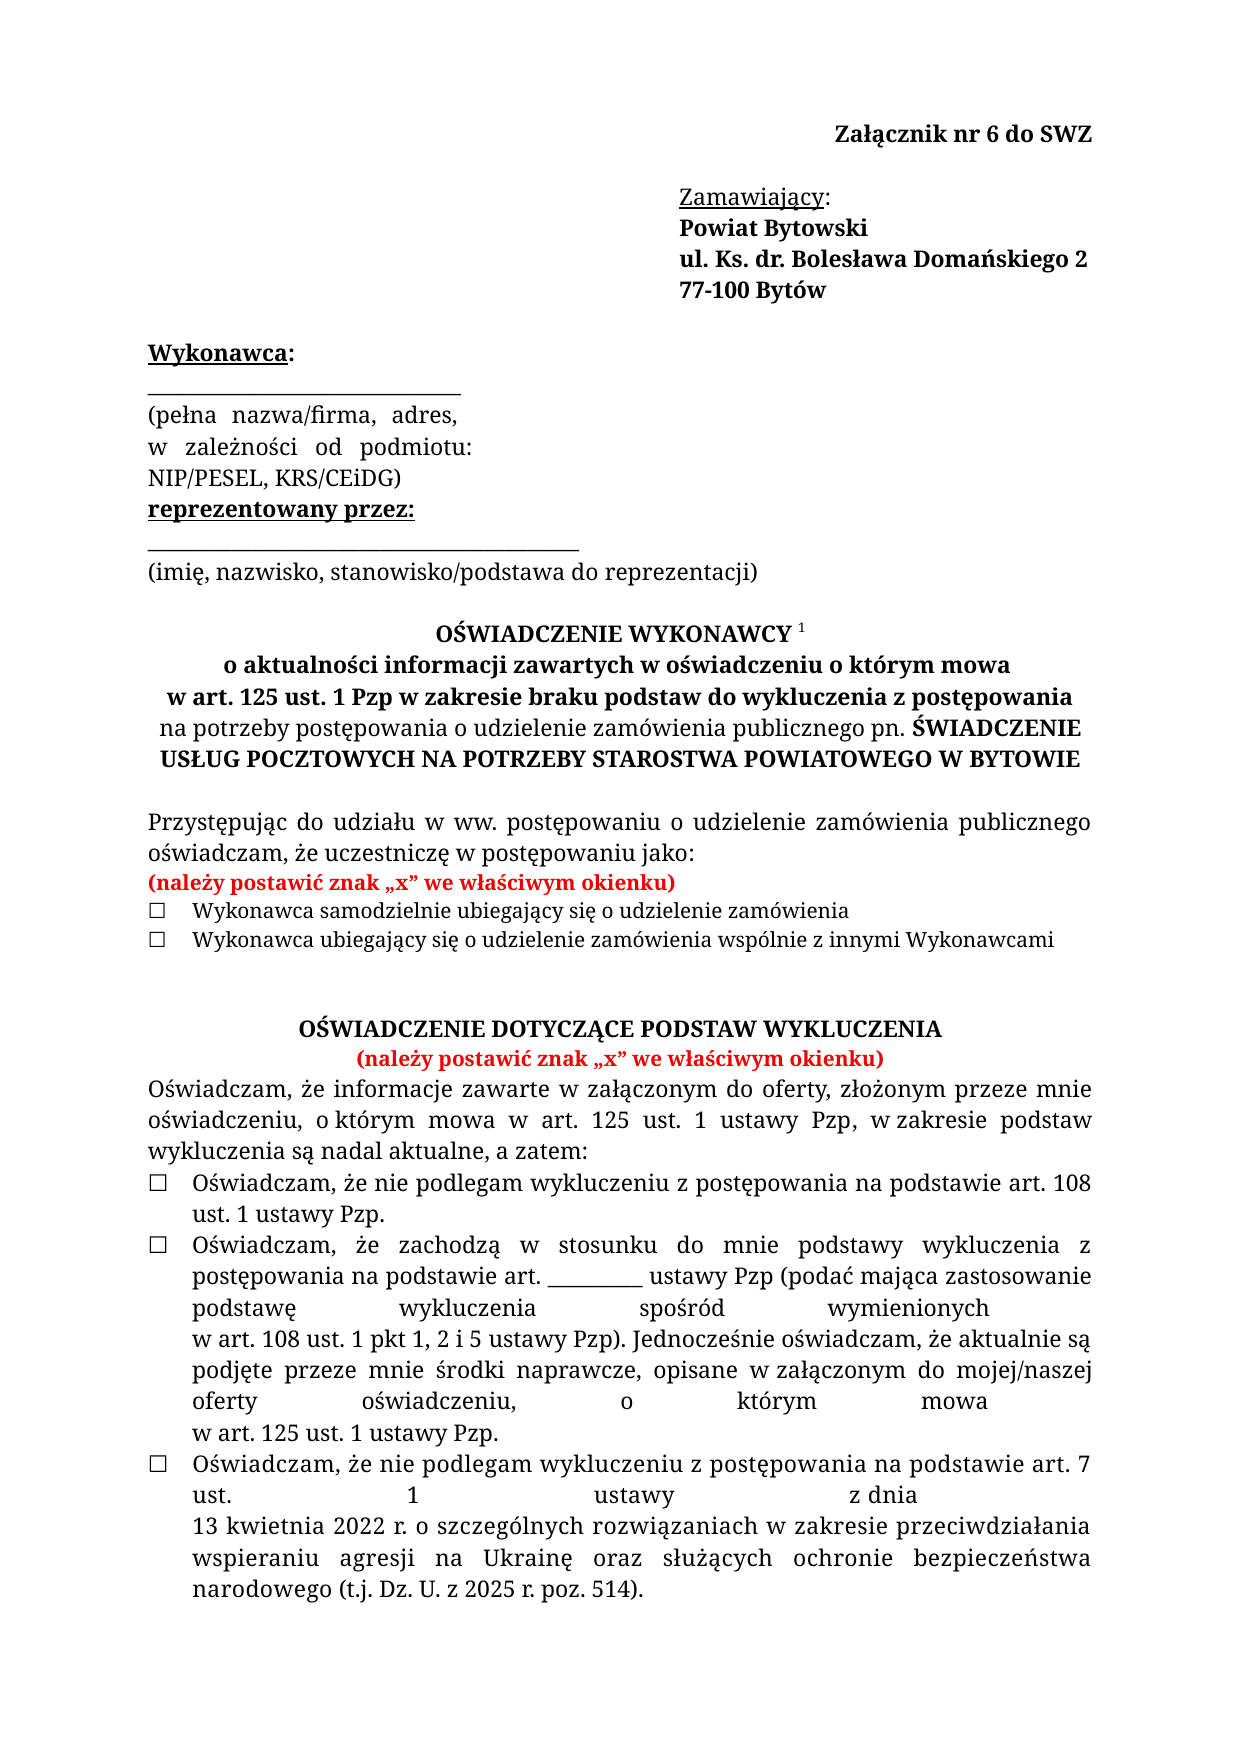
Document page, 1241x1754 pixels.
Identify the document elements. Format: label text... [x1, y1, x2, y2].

text ☐ Oświadczam, że nie podlegam wykluczeniu z postępowania na podstawie art. 108 ust. 1 ustawy Pzp. [148, 1167, 1093, 1229]
text Przystępując do udziału w ww. postępowaniu o udzielenie zamówienia publicznego oświadczam, że uczestniczę w postępowaniu jako: [148, 806, 1093, 868]
text Załącznik nr 6 do SWZ [148, 118, 1093, 149]
text (pełna nazwa/firma, adres, w zależności od podmiotu: NIP/PESEL, KRS/CEiDG) [148, 399, 473, 493]
text Oświadczam, że informacje zawarte w załączonym do oferty, złożonym przeze mnie oświadczeniu, o którym mowa w art. 125 ust. 1 ustawy Pzp, w zakresie podstaw wykluczenia są nadal aktualne, a zatem: [148, 1073, 1093, 1167]
text (należy postawić znak „x” we właściwym okienku) [148, 1044, 1093, 1073]
text ☐ Oświadczam, że nie podlegam wykluczeniu z postępowania na podstawie art. 7 ust. 1 ustawy z dnia 13 kwietnia 2022 r. o szczególnych rozwiązaniach w zakresie przeciwdziałania wspieraniu agresji na Ukrainę oraz służących ochronie bezpieczeństwa narodowego (t.j. Dz. U. z 2025 r. poz. 514). [148, 1448, 1093, 1604]
text ☐ Wykonawca ubiegający się o udzielenie zamówienia wspólnie z innymi Wykonawcami [148, 925, 1093, 953]
text Wykonawca: [148, 337, 1093, 368]
text ______________________________ [148, 368, 1093, 399]
text 77-100 Bytów [679, 274, 1093, 306]
text ☐ Wykonawca samodzielnie ubiegający się o udzielenie zamówienia [148, 897, 1093, 925]
text ☐ Oświadczam, że zachodzą w stosunku do mnie podstawy wykluczenia z postępowania na podstawie art. _________ ustawy Pzp (podać mająca zastosowanie podstawę wykluczenia spośród wymienionych w art. 108 ust. 1 pkt 1, 2 i 5 ustawy Pzp). Jednocześnie oświadczam, że aktualnie są podjęte przeze mnie środki naprawcze, opisane w załączonym do mojej/naszej oferty oświadczeniu, o którym mowa w art. 125 ust. 1 ustawy Pzp. [148, 1229, 1093, 1448]
text OŚWIADCZENIE WYKONAWCY 1 [148, 618, 1093, 649]
text na potrzeby postępowania o udzielenie zamówienia publicznego pn. ŚWIADCZENIE USŁUG POCZTOWYCH NA POTRZEBY STAROSTWA POWIATOWEGO W BYTOWIE [148, 712, 1093, 774]
text ul. Ks. dr. Bolesława Domańskiego 2 [679, 243, 1093, 274]
text o aktualności informacji zawartych w oświadczeniu o którym mowa w art. 125 ust. 1 Pzp w zakresie braku podstaw do wykluczenia z postępowania [148, 649, 1093, 712]
text (imię, nazwisko, stanowisko/podstawa do reprezentacji) [148, 556, 1093, 587]
text _________________________________________ [148, 524, 1093, 556]
text OŚWIADCZENIE DOTYCZĄCE PODSTAW WYKLUCZENIA [148, 1013, 1093, 1044]
text Powiat Bytowski [679, 212, 1093, 243]
text (należy postawić znak „x” we właściwym okienku) [148, 868, 1093, 897]
text reprezentowany przez: [148, 493, 1093, 524]
text Zamawiający: [679, 181, 1093, 212]
